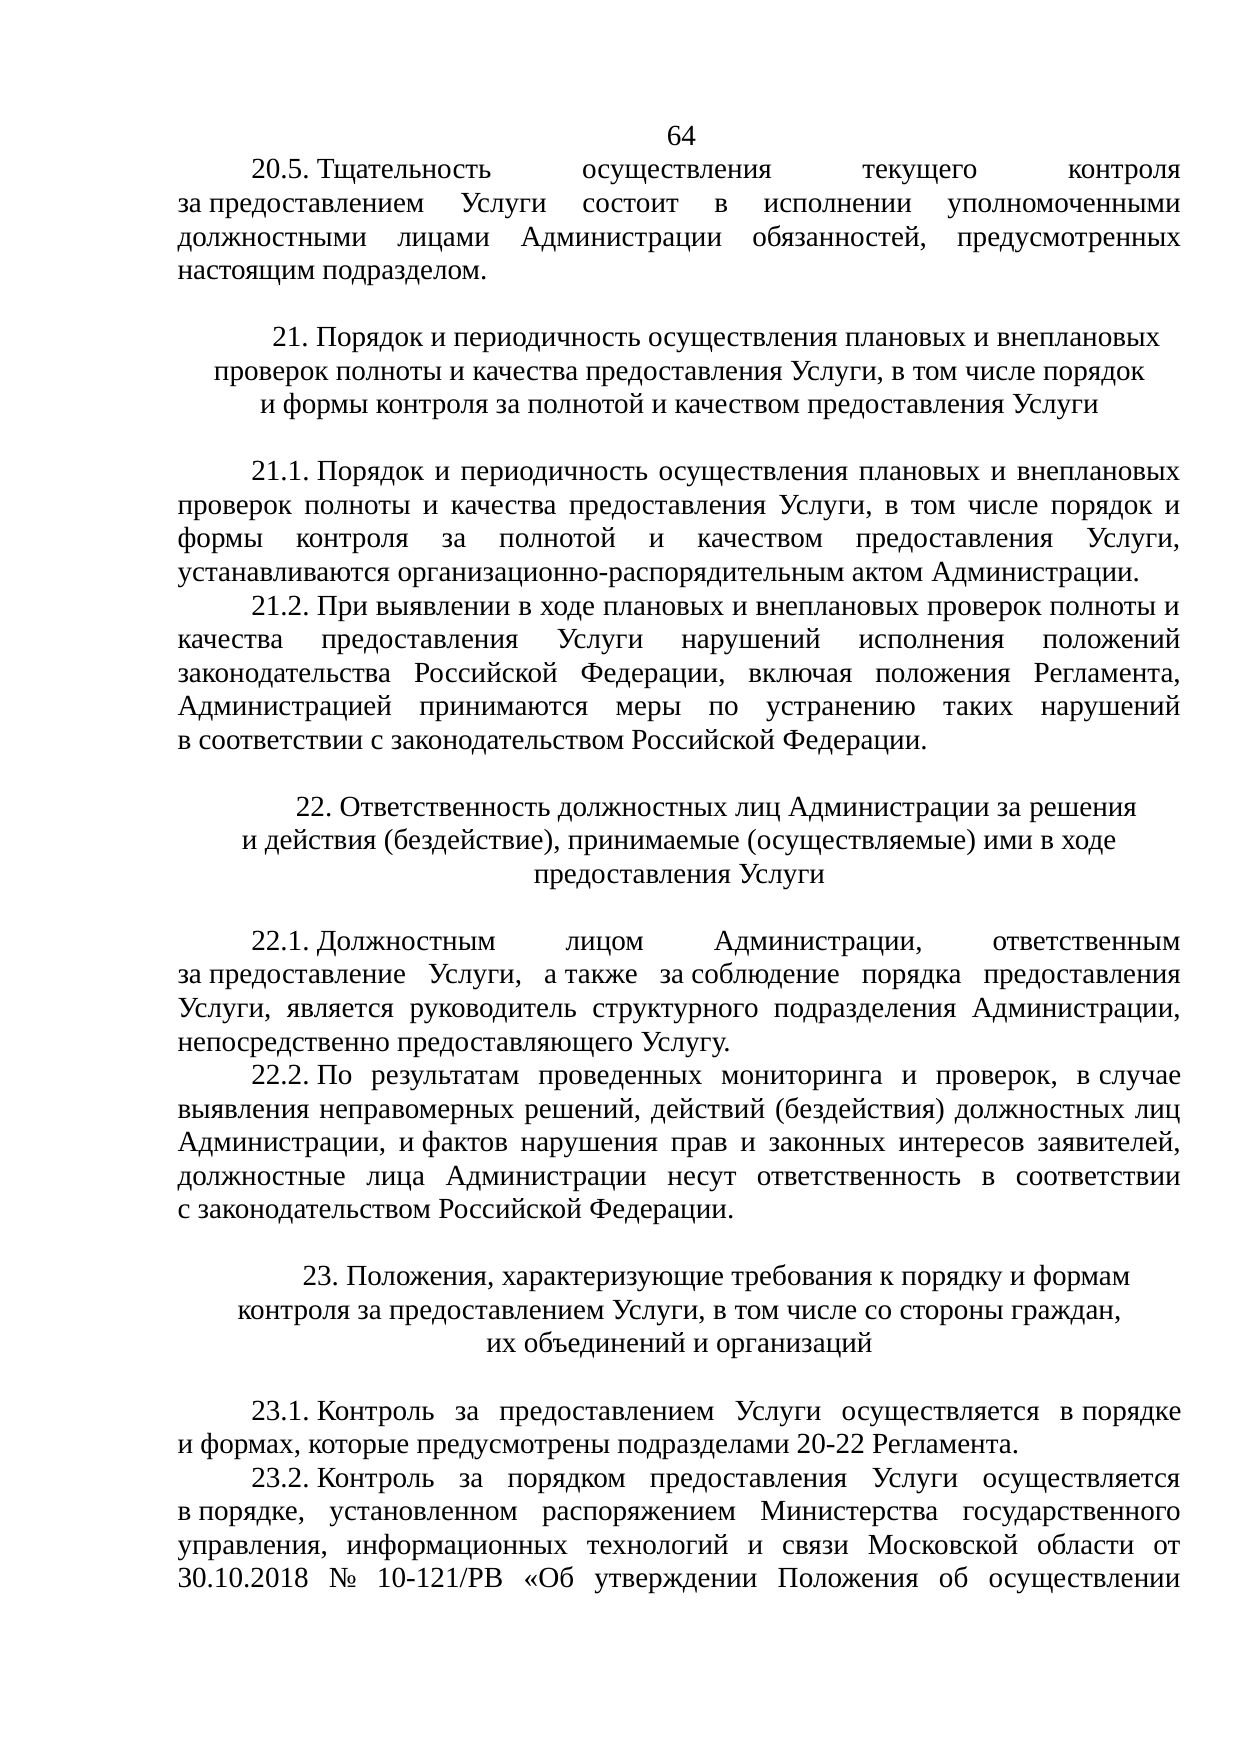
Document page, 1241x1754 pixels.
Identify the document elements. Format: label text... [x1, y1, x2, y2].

subtitle 21. Порядок и периодичность осуществления плановых и внеплановых проверок полноты и качества предоставления Услуги, в том числе порядок и формы контроля за полнотой и качеством предоставления Услуги [177, 319, 1181, 420]
text 23.1. Контроль за предоставлением Услуги осуществляется в порядке и формах, которые предусмотрены подразделами 20-22 Регламента. [177, 1393, 1181, 1460]
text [177, 1460, 1181, 1594]
text 20.5. Тщательность осуществления текущего контроля за предоставлением Услуги состоит в исполнении уполномоченными должностными лицами Администрации обязанностей, предусмотренных настоящим подразделом. [177, 152, 1181, 286]
text 21.1. Порядок и периодичность осуществления плановых и внеплановых проверок полноты и качества предоставления Услуги, в том числе порядок и формы контроля за полнотой и качеством предоставления Услуги, устанавливаются организационно-распорядительным актом Администрации. [177, 453, 1181, 588]
text 21.2. При выявлении в ходе плановых и внеплановых проверок полноты и качества предоставления Услуги нарушений исполнения положений законодательства Российской Федерации, включая положения Регламента, Администрацией принимаются меры по устранению таких нарушений в соответствии с законодательством Российской Федерации. [177, 588, 1181, 755]
text 22.2. По результатам проведенных мониторинга и проверок, в случае выявления неправомерных решений, действий (бездействия) должностных лиц Администрации, и фактов нарушения прав и законных интересов заявителей, должностные лица Администрации несут ответственность в соответствии с законодательством Российской Федерации. [177, 1057, 1181, 1225]
subtitle 23. Положения, характеризующие требования к порядку и формам контроля за предоставлением Услуги, в том числе со стороны граждан, их объединений и организаций [177, 1258, 1181, 1359]
subtitle 22. Ответственность должностных лиц Администрации за решения и действия (бездействие), принимаемые (осуществляемые) ими в ходе предоставления Услуги [177, 789, 1181, 889]
text 22.1. Должностным лицом Администрации, ответственным за предоставление Услуги, а также за соблюдение порядка предоставления Услуги, является руководитель структурного подразделения Администрации, непосредственно предоставляющего Услугу. [177, 923, 1181, 1057]
